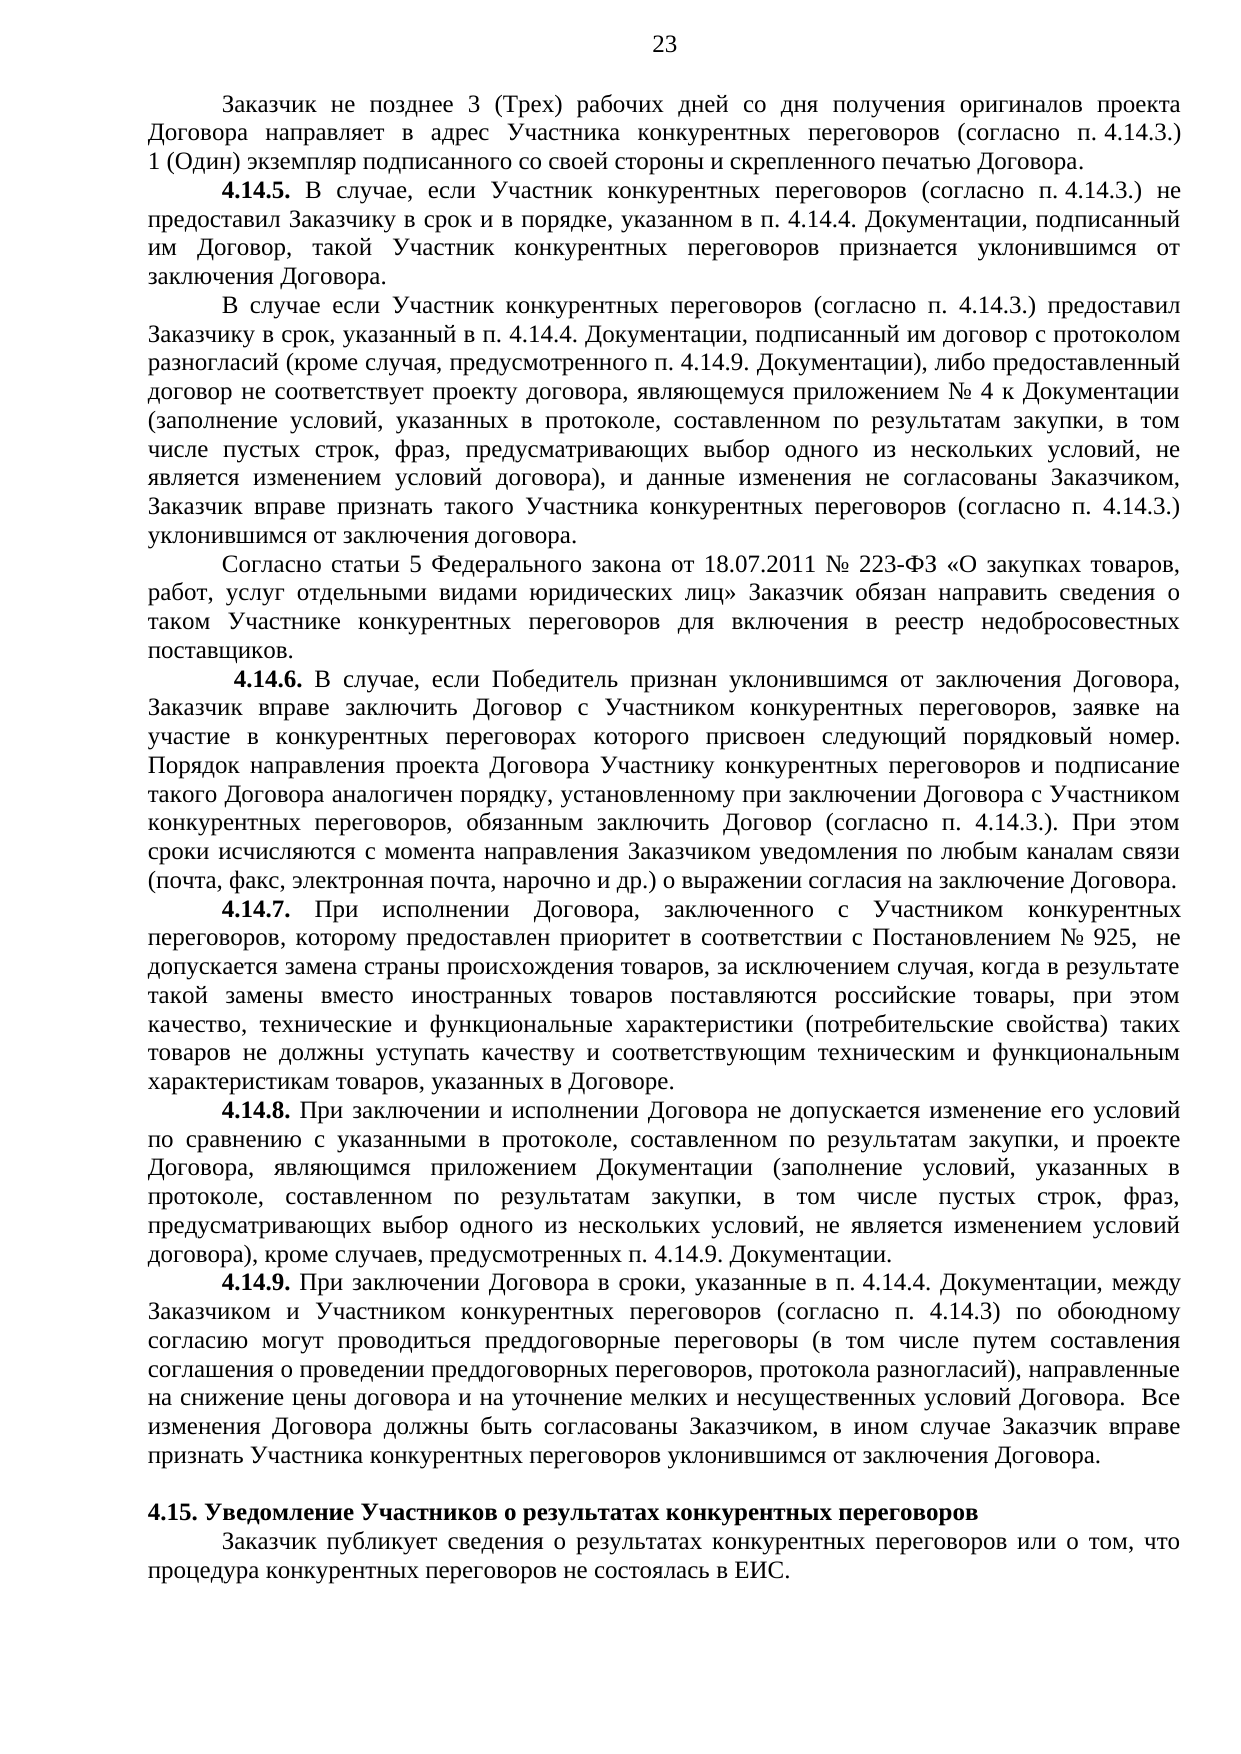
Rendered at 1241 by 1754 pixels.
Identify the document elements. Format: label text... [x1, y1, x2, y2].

text Заказчик публикует сведения о результатах конкурентных переговоров или о том, что процедура конкурентных переговоров не состоялась в ЕИС. [148, 1526, 1181, 1584]
text 4.15. Уведомление Участников о результатах конкурентных переговоров [148, 1497, 1181, 1526]
text Заказчик не позднее 3 (Трех) рабочих дней со дня получения оригиналов проекта Договора направляет в адрес Участника конкурентных переговоров (согласно п. 4.14.3.) 1 (Один) экземпляр подписанного со своей стороны и скрепленного печатью Договора. [148, 89, 1181, 175]
text В случае если Участник конкурентных переговоров (согласно п. 4.14.3.) предоставил Заказчику в срок, указанный в п. 4.14.4. Документации, подписанный им договор с протоколом разногласий (кроме случая, предусмотренного п. 4.14.9. Документации), либо предоставленный договор не соответствует проекту договора, являющемуся приложением № 4 к Документации (заполнение условий, указанных в протоколе, составленном по результатам закупки, в том числе пустых строк, фраз, предусматривающих выбор одного из нескольких условий, не является изменением условий договора), и данные изменения не согласованы Заказчиком, Заказчик вправе признать такого Участника конкурентных переговоров (согласно п. 4.14.3.) уклонившимся от заключения договора. [148, 290, 1181, 549]
text Согласно статьи 5 Федерального закона от 18.07.2011 № 223-ФЗ «О закупках товаров, работ, услуг отдельными видами юридических лиц» Заказчик обязан направить сведения о таком Участнике конкурентных переговоров для включения в реестр недобросовестных поставщиков. [148, 549, 1181, 664]
text 4.14.6. В случае, если Победитель признан уклонившимся от заключения Договора, Заказчик вправе заключить Договор с Участником конкурентных переговоров, заявке на участие в конкурентных переговорах которого присвоен следующий порядковый номер. Порядок направления проекта Договора Участнику конкурентных переговоров и подписание такого Договора аналогичен порядку, установленному при заключении Договора с Участником конкурентных переговоров, обязанным заключить Договор (согласно п. 4.14.3.). При этом сроки исчисляются с момента направления Заказчиком уведомления по любым каналам связи (почта, факс, электронная почта, нарочно и др.) о выражении согласия на заключение Договора. [148, 664, 1181, 894]
text 4.14.9. При заключении Договора в сроки, указанные в п. 4.14.4. Документации, между Заказчиком и Участником конкурентных переговоров (согласно п. 4.14.3) по обоюдному согласию могут проводиться преддоговорные переговоры (в том числе путем составления соглашения о проведении преддоговорных переговоров, протокола разногласий), направленные на снижение цены договора и на уточнение мелких и несущественных условий Договора. Все изменения Договора должны быть согласованы Заказчиком, в ином случае Заказчик вправе признать Участника конкурентных переговоров уклонившимся от заключения Договора. [148, 1267, 1181, 1469]
text 4.14.8. При заключении и исполнении Договора не допускается изменение его условий по сравнению с указанными в протоколе, составленном по результатам закупки, и проекте Договора, являющимся приложением Документации (заполнение условий, указанных в протоколе, составленном по результатам закупки, в том числе пустых строк, фраз, предусматривающих выбор одного из нескольких условий, не является изменением условий договора), кроме случаев, предусмотренных п. 4.14.9. Документации. [148, 1095, 1181, 1267]
text 4.14.5. В случае, если Участник конкурентных переговоров (согласно п. 4.14.3.) не предоставил Заказчику в срок и в порядке, указанном в п. 4.14.4. Документации, подписанный им Договор, такой Участник конкурентных переговоров признается уклонившимся от заключения Договора. [148, 175, 1181, 290]
text 4.14.7. При исполнении Договора, заключенного с Участником конкурентных переговоров, которому предоставлен приоритет в соответствии с Постановлением № 925, не допускается замена страны происхождения товаров, за исключением случая, когда в результате такой замены вместо иностранных товаров поставляются российские товары, при этом качество, технические и функциональные характеристики (потребительские свойства) таких товаров не должны уступать качеству и соответствующим техническим и функциональным характеристикам товаров, указанных в Договоре. [148, 894, 1181, 1095]
